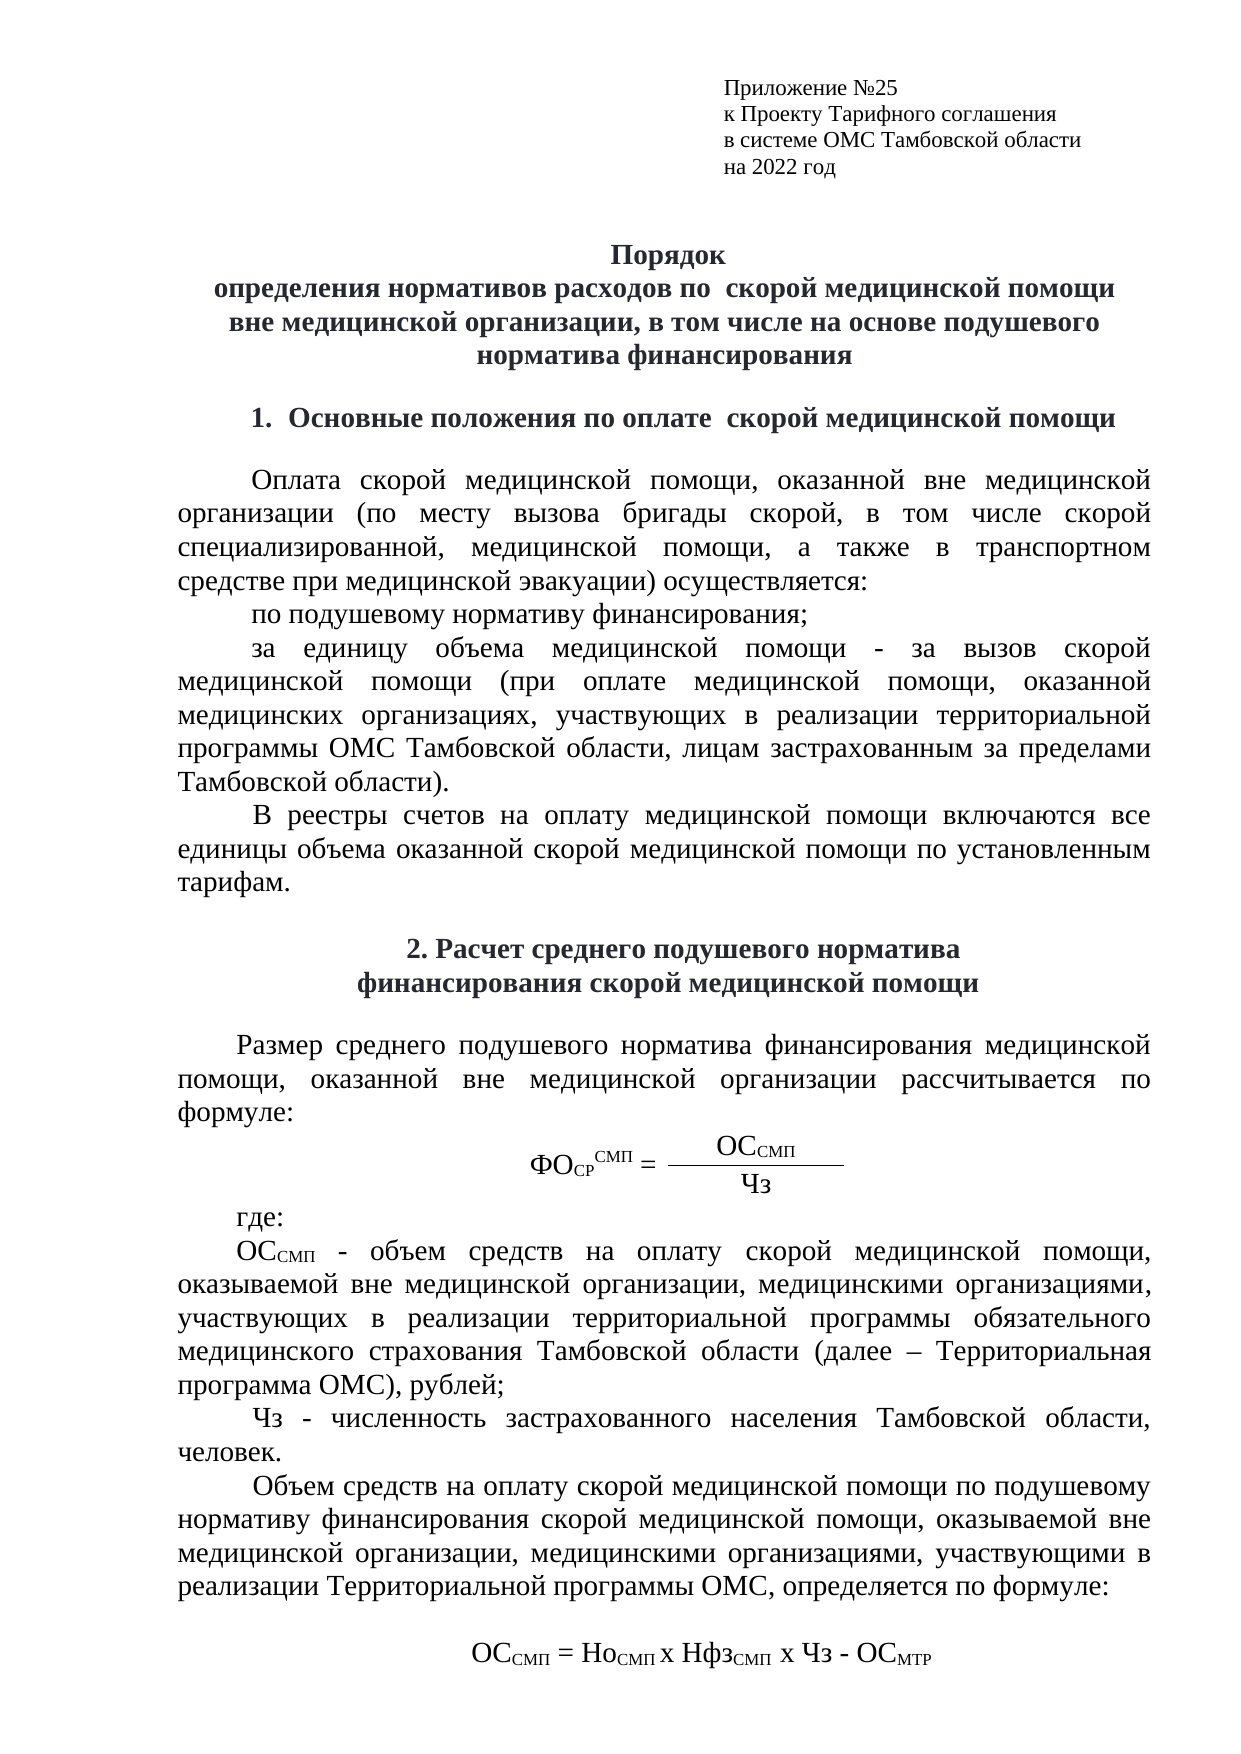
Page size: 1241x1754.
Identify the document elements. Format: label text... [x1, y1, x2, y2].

subtitle финансирования скорой медицинской помощи [177, 965, 1152, 999]
text ОССМП = НоСМП х НфзСМП х Чз - ОСМТР [177, 1635, 1152, 1669]
text Приложение №25 [177, 74, 1152, 100]
subtitle вне медицинской организации, в том числе на основе подушевого норматива финансирования [177, 304, 1152, 371]
text Объем средств на оплату скорой медицинской помощи по подушевому нормативу финансирования скорой медицинской помощи, оказываемой вне медицинской организации, медицинскими организациями, участвующими в реализации Территориальной программы ОМС, определяется по формуле: [177, 1468, 1152, 1602]
table_header ОССМП [668, 1128, 844, 1165]
text Чз - численность застрахованного населения Тамбовской области, человек. [177, 1401, 1152, 1468]
subtitle Порядок [177, 237, 1152, 270]
text в системе ОМС Тамбовской области [177, 127, 1152, 153]
text к Проекту Тарифного соглашения [177, 100, 1152, 127]
subtitle 2. Расчет среднего подушевого норматива [215, 932, 1152, 965]
text Размер среднего подушевого норматива финансирования медицинской помощи, оказанной вне медицинской организации рассчитывается по формуле: [177, 1027, 1152, 1128]
table_header ФОСРСМП = [485, 1128, 668, 1199]
text ОССМП - объем средств на оплату скорой медицинской помощи, оказываемой вне медицинской организации, медицинскими организациями, участвующих в реализации территориальной программы обязательного медицинского страхования Тамбовской области (далее – Территориальная программа ОМС), рублей; [177, 1233, 1152, 1401]
text где: [177, 1199, 1152, 1233]
subtitle определения нормативов расходов по скорой медицинской помощи [177, 270, 1152, 304]
table_cell Чз [668, 1166, 844, 1199]
text на 2022 год [177, 153, 1152, 179]
text В реестры счетов на оплату медицинской помощи включаются все единицы объема оказанной скорой медицинской помощи по установленным тарифам. [177, 797, 1152, 898]
text Оплата скорой медицинской помощи, оказанной вне медицинской организации (по месту вызова бригады скорой, в том числе скорой специализированной, медицинской помощи, а также в транспортном средстве при медицинской эвакуации) осуществляется: [177, 462, 1152, 596]
subtitle Основные положения по оплате скорой медицинской помощи [215, 400, 1152, 433]
text по подушевому нормативу финансирования; [177, 596, 1152, 630]
text за единицу объема медицинской помощи - за вызов скорой медицинской помощи (при оплате медицинской помощи, оказанной медицинских организациях, участвующих в реализации территориальной программы ОМС Тамбовской области, лицам застрахованным за пределами Тамбовской области). [177, 630, 1152, 797]
